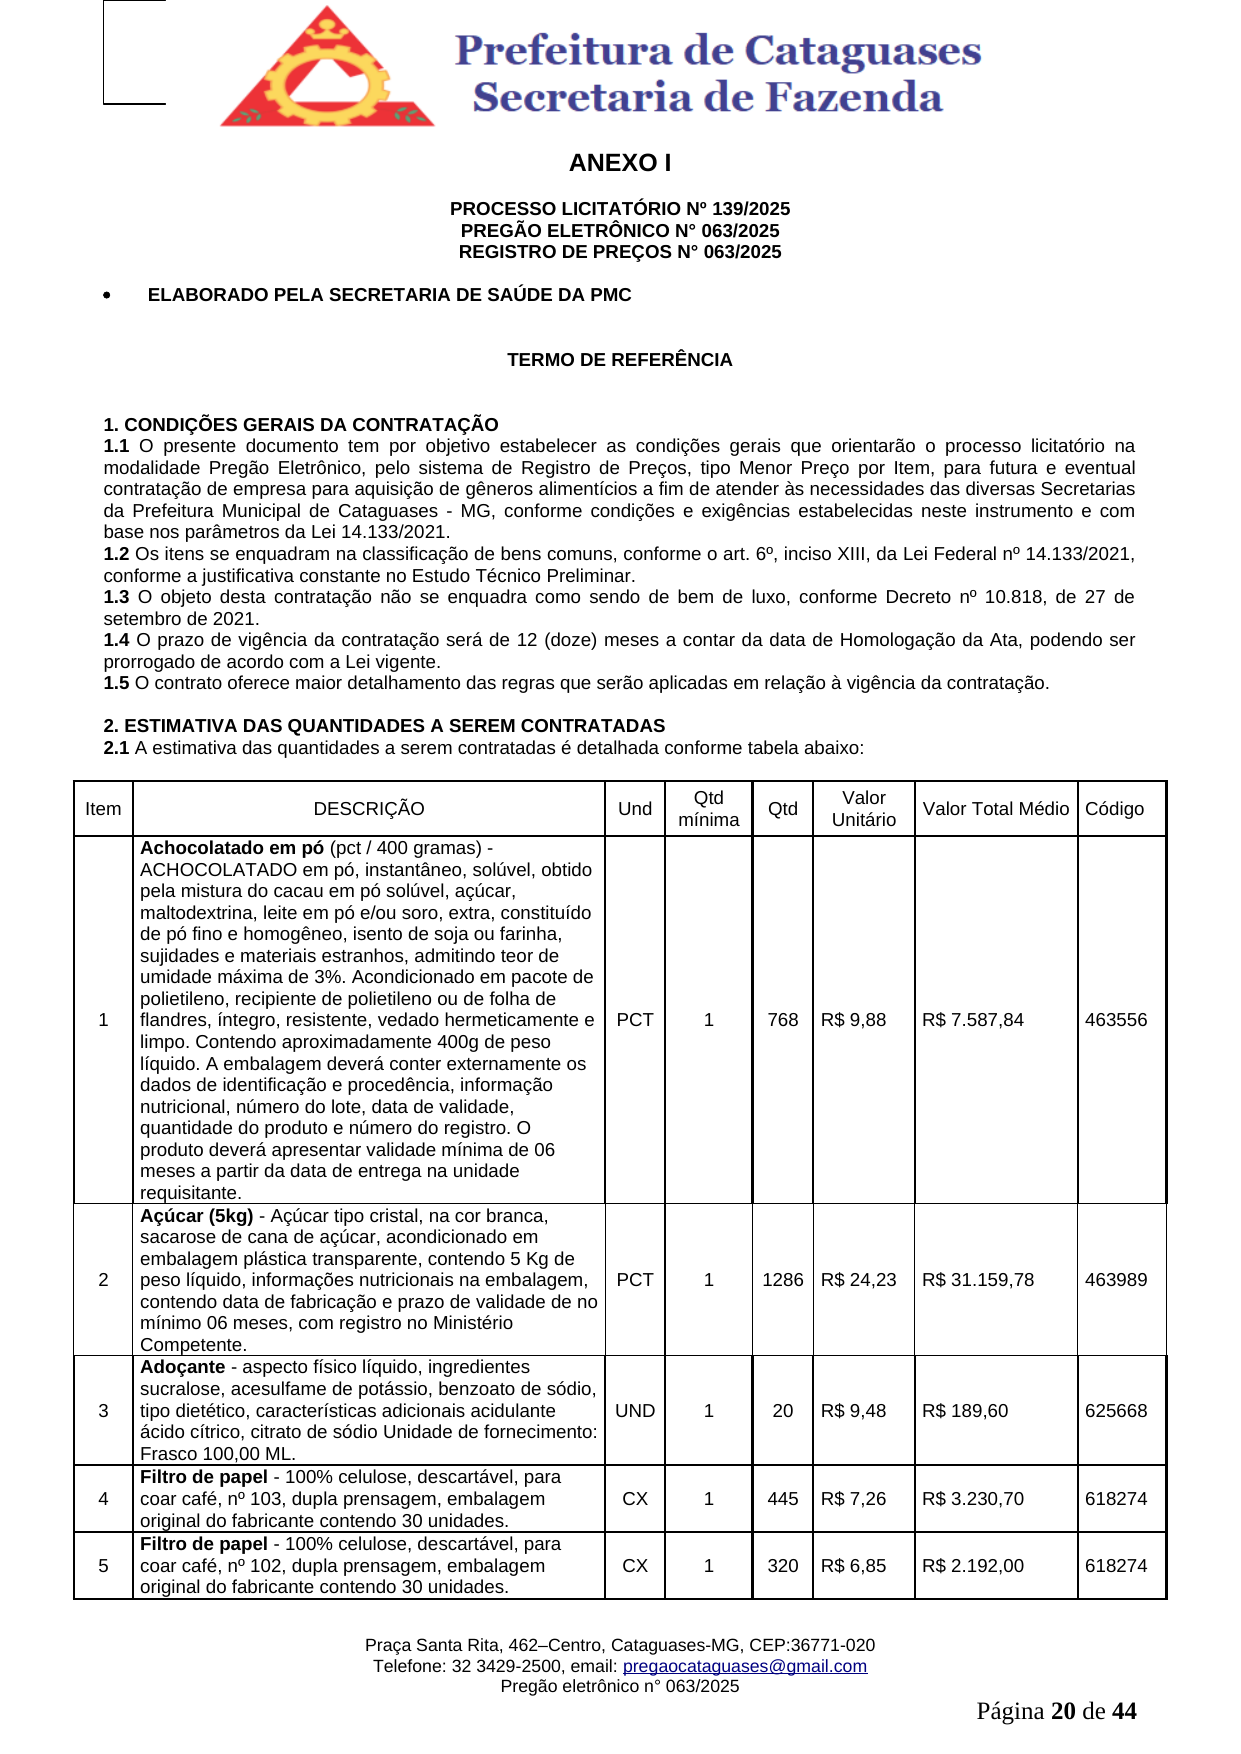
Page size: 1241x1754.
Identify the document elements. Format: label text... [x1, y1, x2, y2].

table_cell R$ 189,60 [916, 1356, 1077, 1464]
table_cell R$ 7,26 [814, 1466, 914, 1531]
text 1.5 O contrato oferece maior detalhamento das regras que serão aplicadas em relação à vigência da contratação. [103, 672, 1137, 694]
table_header Und [606, 782, 664, 835]
text 1.3 O objeto desta contratação não se enquadra como sendo de bem de luxo, conforme Decreto nº 10.818, de 27 de setembro de 2021. [103, 586, 1137, 629]
text 1.1 O presente documento tem por objetivo estabelecer as condições gerais que orientarão o processo licitatório na modalidade Pregão Eletrônico, pelo sistema de Registro de Preços, tipo Menor Preço por Item, para futura e eventual contratação de empresa para aquisição de gêneros alimentícios a fim de atender às necessidades das diversas Secretarias da Prefeitura Municipal de Cataguases - MG, conforme condições e exigências estabelecidas neste instrumento e com base nos parâmetros da Lei 14.133/2021. [103, 435, 1137, 543]
list ELABORADO PELA SECRETARIA DE SAÚDE DA PMC [103, 284, 1137, 306]
table_header Item [75, 782, 132, 835]
table_cell 320 [754, 1533, 812, 1598]
text 2. ESTIMATIVA DAS QUANTIDADES A SEREM CONTRATADAS [103, 715, 1137, 737]
table_header DESCRIÇÃO [134, 782, 604, 835]
table_cell R$ 3.230,70 [916, 1466, 1077, 1531]
table_cell Açúcar (5kg) - Açúcar tipo cristal, na cor branca, sacarose de cana de açúcar, acondicionado em embalagem plástica transparente, contendo 5 Kg de peso líquido, informações nutricionais na embalagem, contendo data de fabricação e prazo de validade de no mínimo 06 meses, com registro no Ministério Competente. [133, 1204, 605, 1355]
table_cell Filtro de papel - 100% celulose, descartável, para coar café, nº 102, dupla prensagem, embalagem original do fabricante contendo 30 unidades. [134, 1533, 604, 1598]
text REGISTRO DE PREÇOS N° 063/2025 [103, 241, 1137, 262]
picture [165, 0, 1075, 148]
table_cell 1 [666, 1466, 751, 1531]
table_header Código [1079, 782, 1165, 835]
table_cell PCT [606, 837, 664, 1203]
table_cell R$ 7.587,84 [916, 837, 1077, 1203]
table_cell Adoçante - aspecto físico líquido, ingredientes sucralose, acesulfame de potássio, benzoato de sódio, tipo dietético, características adicionais acidulante ácido cítrico, citrato de sódio Unidade de fornecimento: Frasco 100,00 ML. [134, 1356, 604, 1464]
table_header Valor Total Médio [916, 782, 1077, 835]
table_cell R$ 24,23 [814, 1204, 914, 1355]
table_cell 2 [74, 1204, 132, 1355]
text PROCESSO LICITATÓRIO Nº 139/2025 [103, 198, 1137, 219]
table_cell R$ 6,85 [814, 1533, 914, 1598]
table_cell 1286 [753, 1204, 813, 1355]
table_cell 1 [75, 837, 132, 1203]
table_header Qtd [754, 782, 812, 835]
text PREGÃO ELETRÔNICO N° 063/2025 [103, 219, 1137, 241]
table_cell 768 [754, 837, 812, 1203]
table_cell CX [606, 1533, 664, 1598]
table_cell 618274 [1079, 1466, 1165, 1531]
table_cell CX [606, 1466, 664, 1531]
table_cell 1 [666, 1204, 752, 1355]
table_cell R$ 31.159,78 [915, 1204, 1077, 1355]
table_header Qtd mínima [666, 782, 751, 835]
text 2.1 A estimativa das quantidades a serem contratadas é detalhada conforme tabela abaixo: [103, 737, 1137, 758]
table_cell 463989 [1078, 1204, 1166, 1355]
text ANEXO I [103, 147, 1137, 176]
table_cell UND [606, 1356, 664, 1464]
text TERMO DE REFERÊNCIA [103, 349, 1137, 370]
table_cell 1 [666, 837, 751, 1203]
table_cell Filtro de papel - 100% celulose, descartável, para coar café, nº 103, dupla prensagem, embalagem original do fabricante contendo 30 unidades. [134, 1466, 604, 1531]
table_cell 618274 [1079, 1533, 1165, 1598]
table_cell 463556 [1079, 837, 1165, 1203]
text 1.4 O prazo de vigência da contratação será de 12 (doze) meses a contar da data de Homologação da Ata, podendo ser prorrogado de acordo com a Lei vigente. [103, 629, 1137, 672]
table_cell R$ 9,48 [814, 1356, 914, 1464]
table_cell 3 [75, 1356, 132, 1464]
table_cell R$ 9,88 [814, 837, 914, 1203]
table_cell R$ 2.192,00 [916, 1533, 1077, 1598]
table_cell 20 [754, 1356, 812, 1464]
text 1.2 Os itens se enquadram na classificação de bens comuns, conforme o art. 6º, inciso XIII, da Lei Federal nº 14.133/2021, conforme a justificativa constante no Estudo Técnico Preliminar. [103, 543, 1137, 586]
text 1. CONDIÇÕES GERAIS DA CONTRATAÇÃO [103, 413, 1137, 435]
table_cell 4 [75, 1466, 132, 1531]
table_cell PCT [606, 1204, 664, 1355]
table_cell 1 [666, 1356, 751, 1464]
table_cell 1 [666, 1533, 751, 1598]
table_header Valor Unitário [814, 782, 914, 835]
table_cell 625668 [1079, 1356, 1165, 1464]
table_cell 445 [754, 1466, 812, 1531]
table_cell 5 [75, 1533, 132, 1598]
table_cell Achocolatado em pó (pct / 400 gramas) - ACHOCOLATADO em pó, instantâneo, solúvel, obtido pela mistura do cacau em pó solúvel, açúcar, maltodextrina, leite em pó e/ou soro, extra, constituído de pó fino e homogêneo, isento de soja ou farinha, sujidades e materiais estranhos, admitindo teor de umidade máxima de 3%. Acondicionado em pacote de polietileno, recipiente de polietileno ou de folha de flandres, íntegro, resistente, vedado hermeticamente e limpo. Contendo aproximadamente 400g de peso líquido. A embalagem deverá conter externamente os dados de identificação e procedência, informação nutricional, número do lote, data de validade, quantidade do produto e número do registro. O produto deverá apresentar validade mínima de 06 meses a partir da data de entrega na unidade requisitante. [134, 837, 604, 1203]
